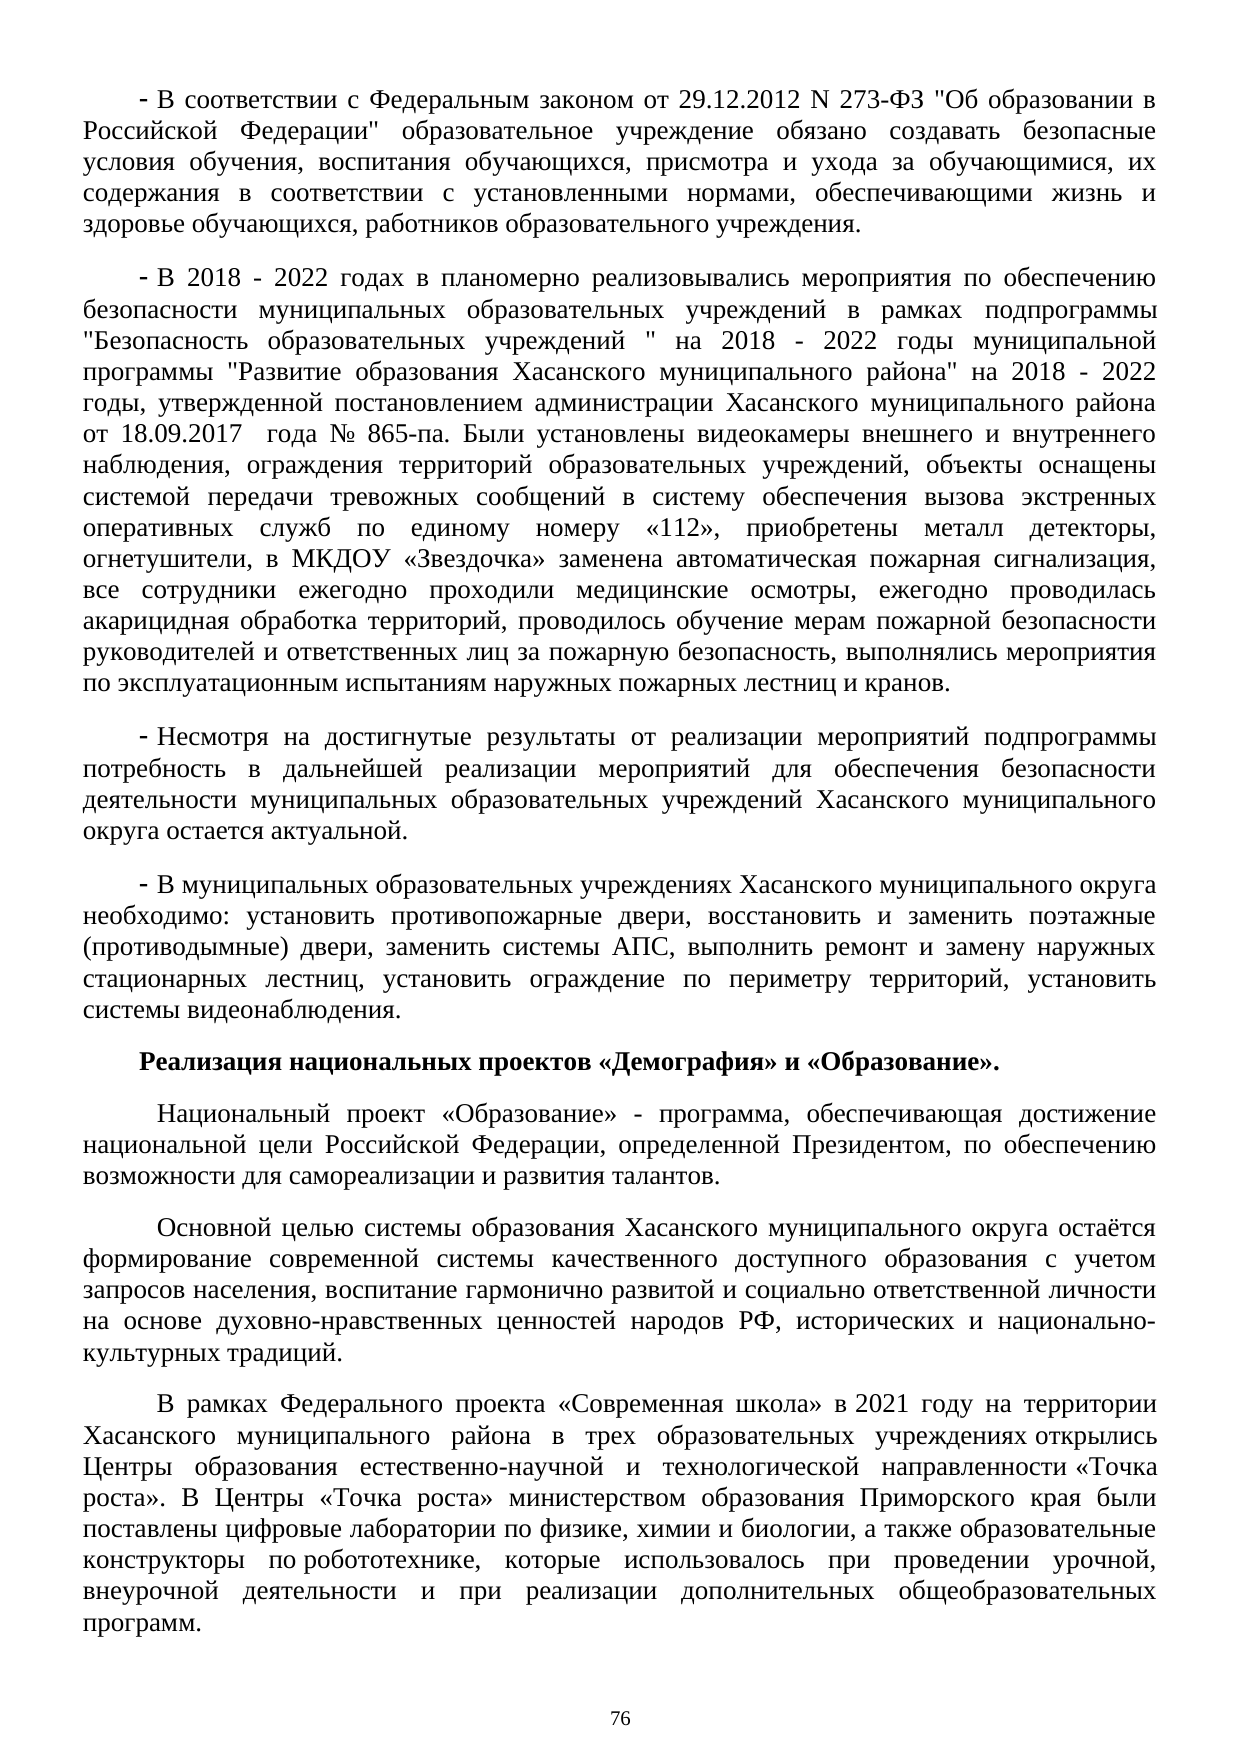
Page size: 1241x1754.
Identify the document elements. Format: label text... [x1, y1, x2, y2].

text Национальный проект «Образование» - программа, обеспечивающая достижение национальной цели Российской Федерации, определенной Президентом, по обеспечению возможности для самореализации и развития талантов. [83, 1097, 1157, 1190]
text В рамках Федерального проекта «Современная школа» в 2021 году на территории Хасанского муниципального района в трех образовательных учреждениях открылись Центры образования естественно-научной и технологической направленности «Точка роста». В Центры «Точка роста» министерством образования Приморского края были поставлены цифровые лаборатории по физике, химии и биологии, а также образовательные конструкторы по робототехнике, которые использовалось при проведении урочной, внеурочной деятельности и при реализации дополнительных общеобразовательных программ. [83, 1388, 1157, 1637]
text Реализация национальных проектов «Демография» и «Образование». [139, 1045, 1157, 1076]
list В 2018 - 2022 годах в планомерно реализовывались мероприятия по обеспечению безопасности муниципальных образовательных учреждений в рамках подпрограммы "Безопасность образовательных учреждений " на 2018 - 2022 годы муниципальной программы "Развитие образования Хасанского муниципального района" на 2018 - 2022 годы, утвержденной постановлением администрации Хасанского муниципального района от 18.09.2017 года № 865-па. Были установлены видеокамеры внешнего и внутреннего наблюдения, ограждения территорий образовательных учреждений, объекты оснащены системой передачи тревожных сообщений в систему обеспечения вызова экстренных оперативных служб по единому номеру «112», приобретены металл детекторы, огнетушители, в МКДОУ «Звездочка» заменена автоматическая пожарная сигнализация, все сотрудники ежегодно проходили медицинские осмотры, ежегодно проводилась акарицидная обработка территорий, проводилось обучение мерам пожарной безопасности руководителей и ответственных лиц за пожарную безопасность, выполнялись мероприятия по эксплуатационным испытаниям наружных пожарных лестниц и кранов. [83, 261, 1157, 698]
list Несмотря на достигнутые результаты от реализации мероприятий подпрограммы потребность в дальнейшей реализации мероприятий для обеспечения безопасности деятельности муниципальных образовательных учреждений Хасанского муниципального округа остается актуальной. [83, 721, 1157, 845]
list В соответствии с Федеральным законом от 29.12.2012 N 273-ФЗ "Об образовании в Российской Федерации" образовательное учреждение обязано создавать безопасные условия обучения, воспитания обучающихся, присмотра и ухода за обучающимися, их содержания в соответствии с установленными нормами, обеспечивающими жизнь и здоровье обучающихся, работников образовательного учреждения. [83, 83, 1157, 238]
list В муниципальных образовательных учреждениях Хасанского муниципального округа необходимо: установить противопожарные двери, восстановить и заменить поэтажные (противодымные) двери, заменить системы АПС, выполнить ремонт и замену наружных стационарных лестниц, установить ограждение по периметру территорий, установить системы видеонаблюдения. [83, 868, 1157, 1024]
text Основной целью системы образования Хасанского муниципального округа остаётся формирование современной системы качественного доступного образования с учетом запросов населения, воспитание гармонично развитой и социально ответственной личности на основе духовно-нравственных ценностей народов РФ, исторических и национально-культурных традиций. [83, 1211, 1157, 1367]
